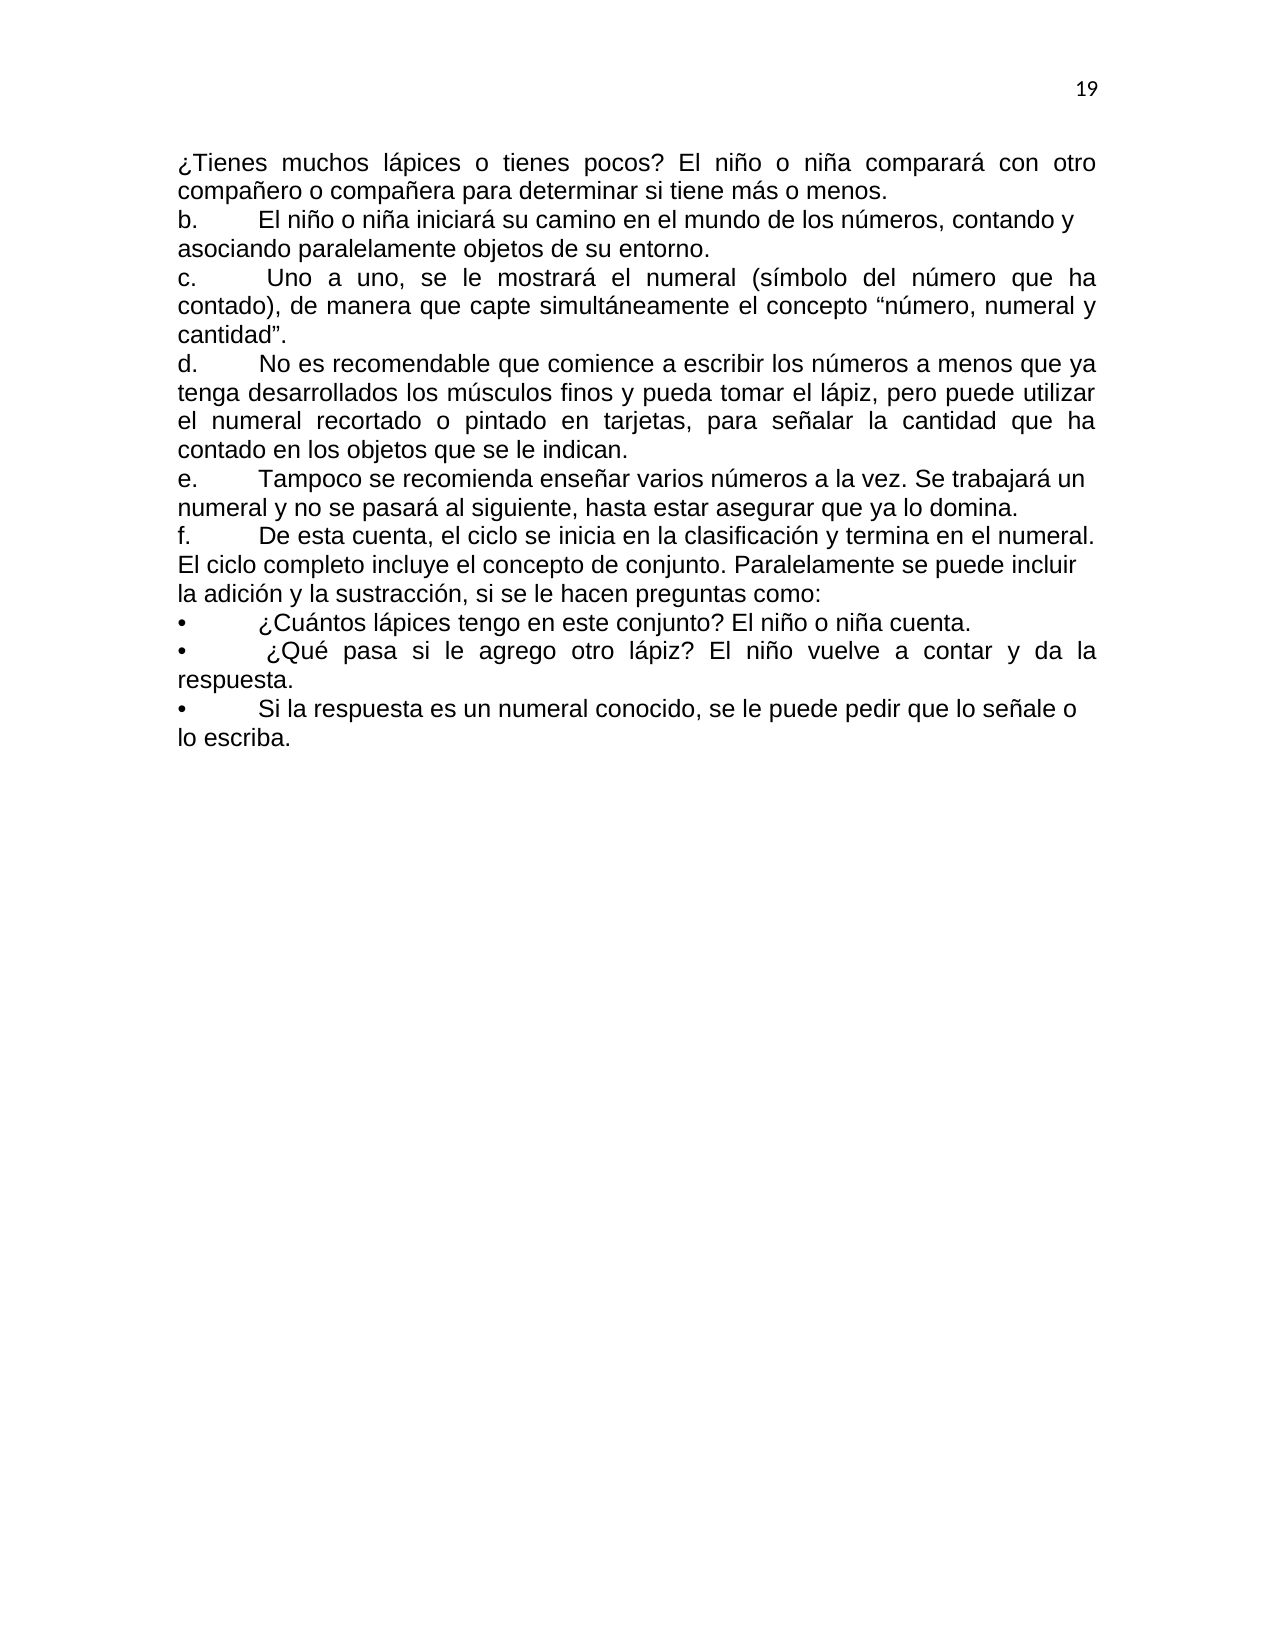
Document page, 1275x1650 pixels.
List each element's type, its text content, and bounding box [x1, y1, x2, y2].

text • ¿Qué pasa si le agrego otro lápiz? El niño vuelve a contar y da la respuesta. [177, 636, 1098, 694]
text asociando paralelamente objetos de su entorno. [177, 234, 1098, 263]
text f. De esta cuenta, el ciclo se inicia en la clasificación y termina en el numeral. El ciclo completo incluye el concepto de conjunto. Paralelamente se puede incluir [177, 521, 1098, 579]
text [177, 148, 1098, 205]
text la adición y la sustracción, si se le hacen preguntas como: [177, 579, 1098, 608]
text c. Uno a uno, se le mostrará el numeral (símbolo del número que ha contado), de manera que capte simultáneamente el concepto “número, numeral y cantidad”. [177, 263, 1098, 349]
text numeral y no se pasará al siguiente, hasta estar asegurar que ya lo domina. [177, 493, 1098, 521]
text d. No es recomendable que comience a escribir los números a menos que ya tenga desarrollados los músculos finos y pueda tomar el lápiz, pero puede utilizar el numeral recortado o pintado en tarjetas, para señalar la cantidad que ha contado en los objetos que se le indican. [177, 349, 1098, 464]
text b. El niño o niña iniciará su camino en el mundo de los números, contando y [177, 205, 1098, 234]
text e. Tampoco se recomienda enseñar varios números a la vez. Se trabajará un [177, 464, 1098, 493]
text lo escriba. [177, 723, 1098, 751]
text • Si la respuesta es un numeral conocido, se le puede pedir que lo señale o [177, 694, 1098, 723]
text • ¿Cuántos lápices tengo en este conjunto? El niño o niña cuenta. [177, 608, 1098, 636]
